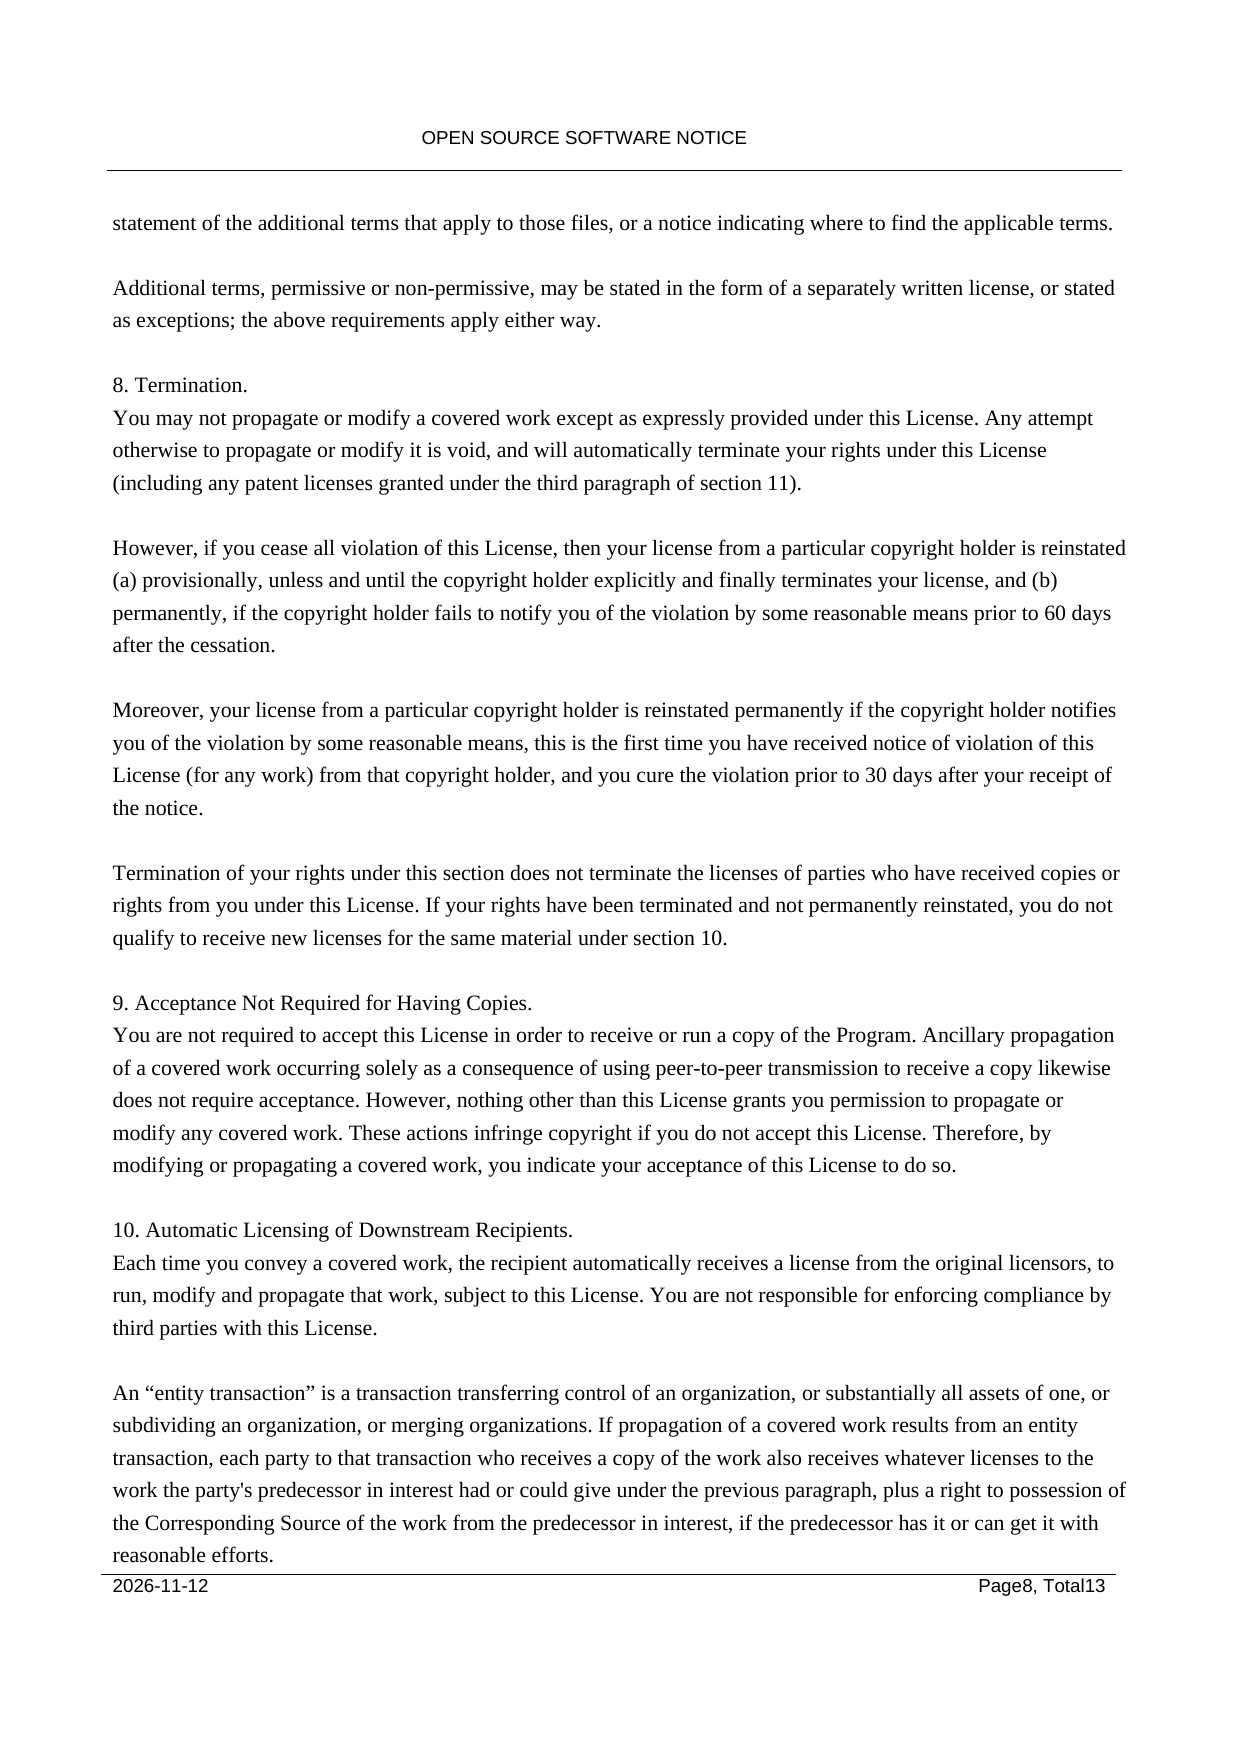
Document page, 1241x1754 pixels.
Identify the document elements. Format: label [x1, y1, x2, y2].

text [112, 206, 1128, 1571]
